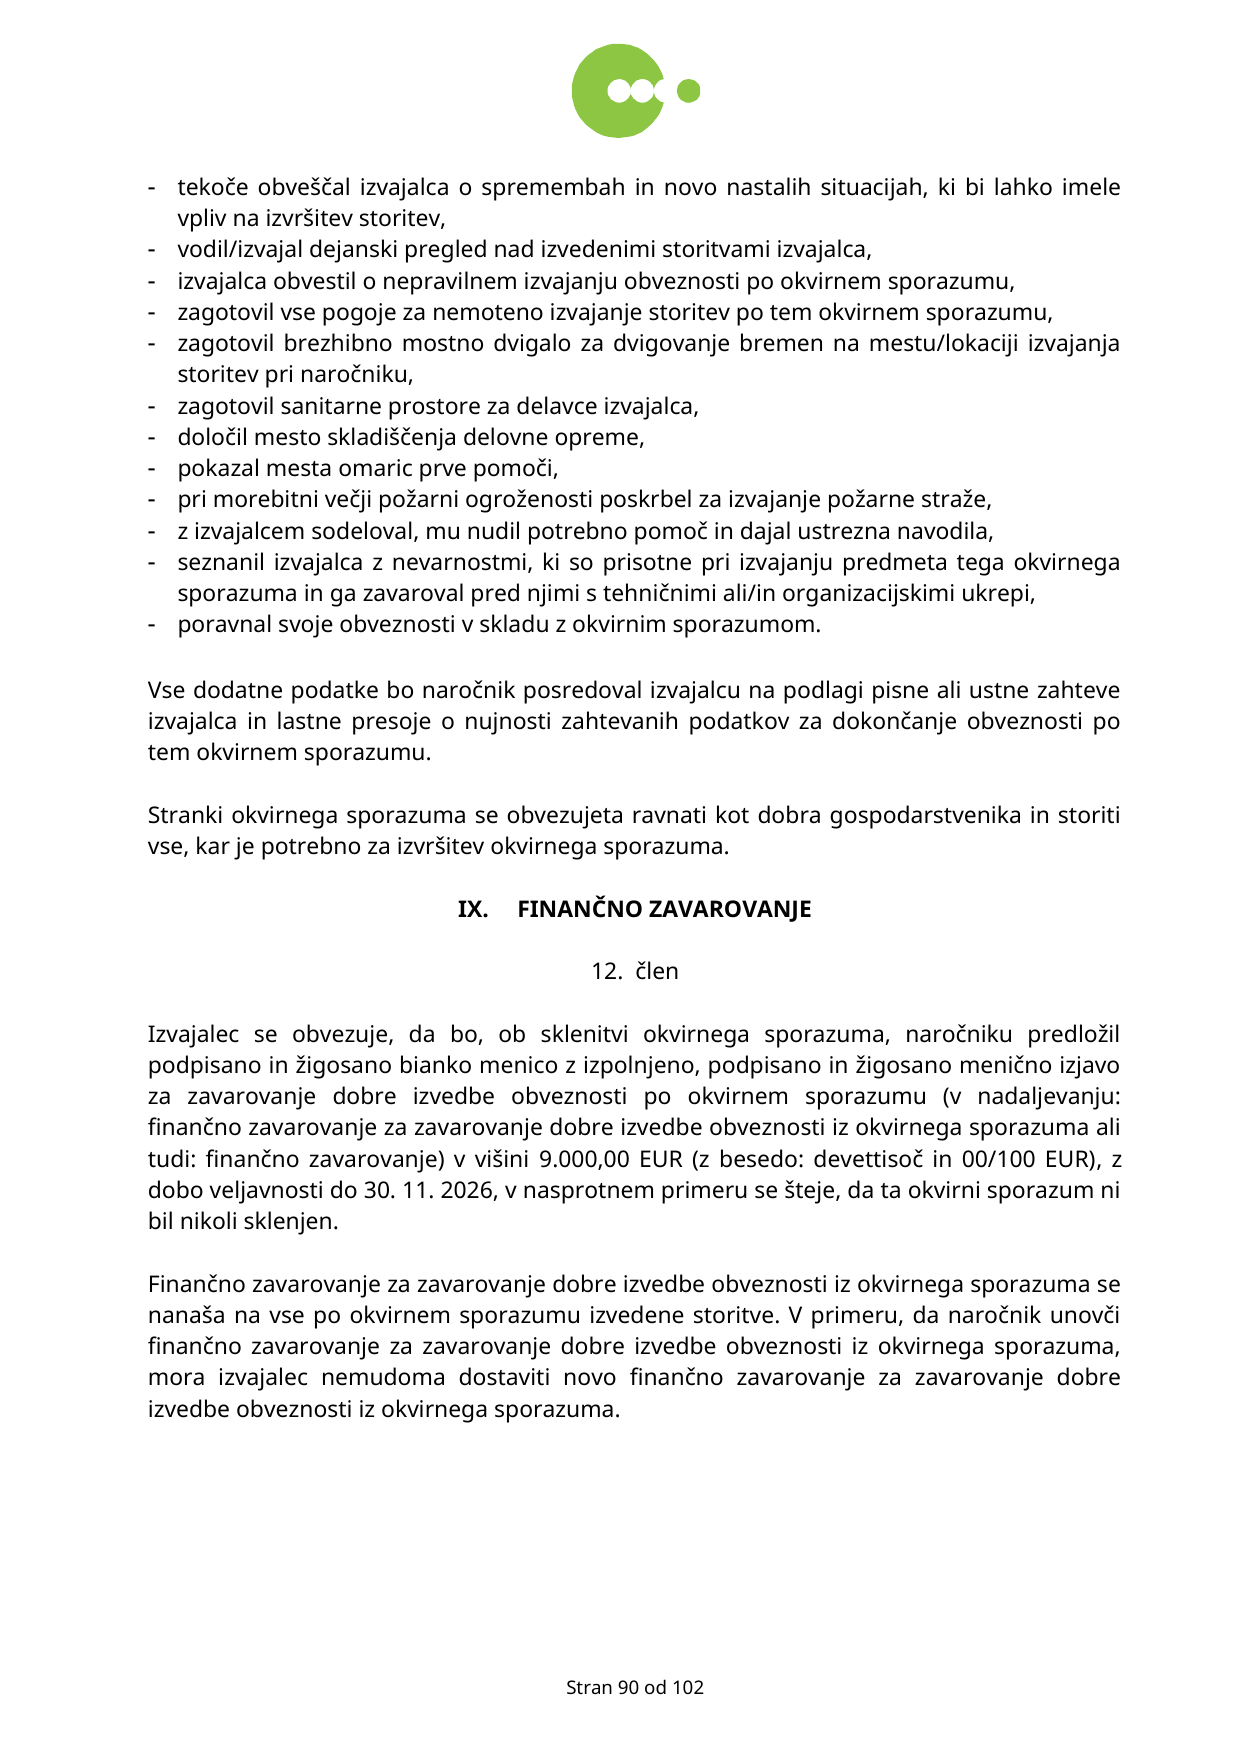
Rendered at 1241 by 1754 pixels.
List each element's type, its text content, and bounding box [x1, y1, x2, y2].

list z izvajalcem sodeloval, mu nudil potrebno pomoč in dajal ustrezna navodila, [148, 515, 1122, 546]
list zagotovil sanitarne prostore za delavce izvajalca, [148, 390, 1122, 421]
text Stranki okvirnega sporazuma se obvezujeta ravnati kot dobra gospodarstvenika in storiti vse, kar je potrebno za izvršitev okvirnega sporazuma. [148, 799, 1122, 861]
list izvajalca obvestil o nepravilnem izvajanju obveznosti po okvirnem sporazumu, [148, 265, 1122, 296]
list določil mesto skladiščenja delovne opreme, [148, 421, 1122, 452]
list seznanil izvajalca z nevarnostmi, ki so prisotne pri izvajanju predmeta tega okvirnega sporazuma in ga zavaroval pred njimi s tehničnimi ali/in organizacijskimi ukrepi, [148, 546, 1122, 608]
text Izvajalec se obvezuje, da bo, ob sklenitvi okvirnega sporazuma, naročniku predložil podpisano in žigosano bianko menico z izpolnjeno, podpisano in žigosano menično izjavo za zavarovanje dobre izvedbe obveznosti po okvirnem sporazumu (v nadaljevanju: finančno zavarovanje za zavarovanje dobre izvedbe obveznosti iz okvirnega sporazuma ali tudi: finančno zavarovanje) v višini 9.000,00 EUR (z besedo: devettisoč in 00/100 EUR), z dobo veljavnosti do 30. 11. 2026, v nasprotnem primeru se šteje, da ta okvirni sporazum ni bil nikoli sklenjen. [148, 1017, 1122, 1236]
text Finančno zavarovanje za zavarovanje dobre izvedbe obveznosti iz okvirnega sporazuma se nanaša na vse po okvirnem sporazumu izvedene storitve. V primeru, da naročnik unovči finančno zavarovanje za zavarovanje dobre izvedbe obveznosti iz okvirnega sporazuma, mora izvajalec nemudoma dostaviti novo finančno zavarovanje za zavarovanje dobre izvedbe obveznosti iz okvirnega sporazuma. [148, 1267, 1122, 1424]
list člen [148, 955, 1122, 986]
list vodil/izvajal dejanski pregled nad izvedenimi storitvami izvajalca, [148, 233, 1122, 265]
list tekoče obveščal izvajalca o spremembah in novo nastalih situacijah, ki bi lahko imele vpliv na izvršitev storitev, [148, 171, 1122, 233]
list zagotovil brezhibno mostno dvigalo za dvigovanje bremen na mestu/lokaciji izvajanja storitev pri naročniku, [148, 327, 1122, 390]
text Vse dodatne podatke bo naročnik posredoval izvajalcu na podlagi pisne ali ustne zahteve izvajalca in lastne presoje o nujnosti zahtevanih podatkov za dokončanje obveznosti po tem okvirnem sporazumu. [148, 674, 1122, 767]
list poravnal svoje obveznosti v skladu z okvirnim sporazumom. [148, 608, 1122, 640]
list FINANČNO ZAVAROVANJE [148, 892, 1122, 924]
list pri morebitni večji požarni ogroženosti poskrbel za izvajanje požarne straže, [148, 483, 1122, 515]
list pokazal mesta omaric prve pomoči, [148, 452, 1122, 483]
list zagotovil vse pogoje za nemoteno izvajanje storitev po tem okvirnem sporazumu, [148, 296, 1122, 327]
